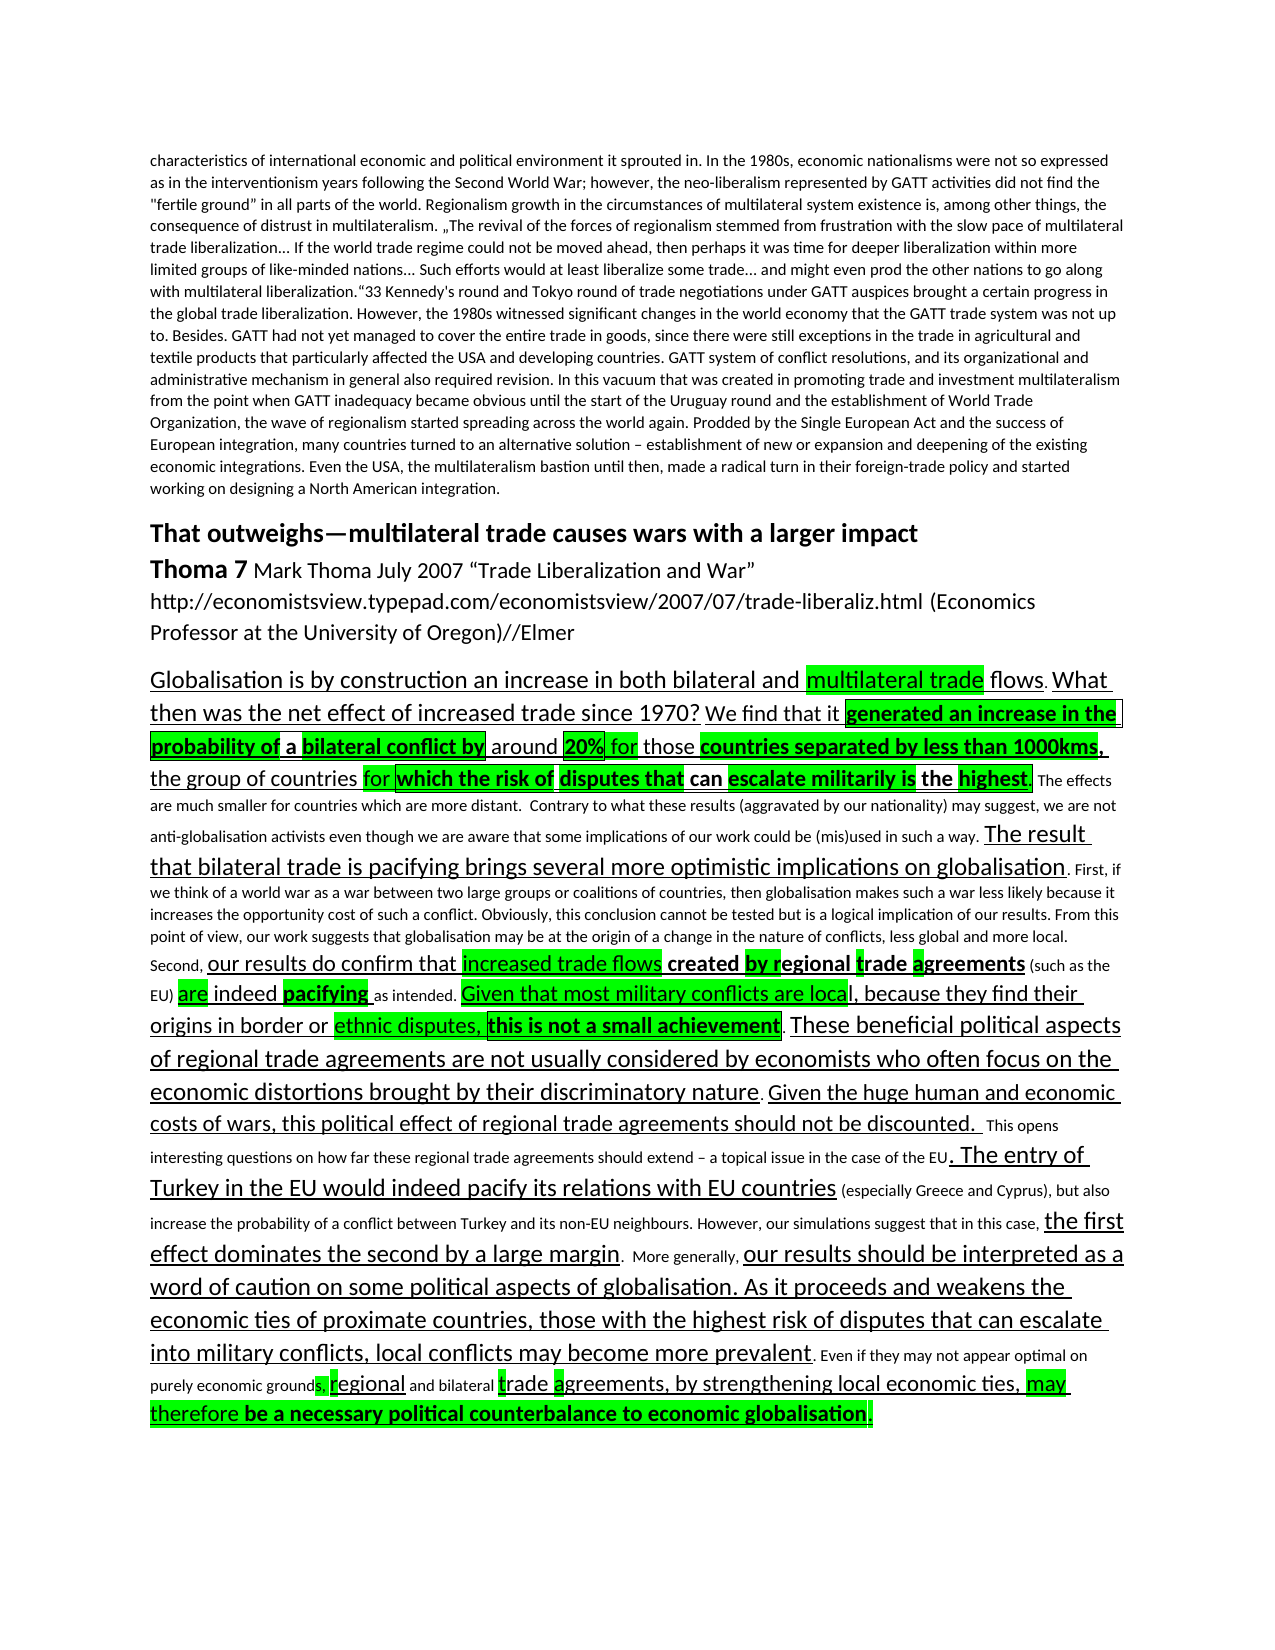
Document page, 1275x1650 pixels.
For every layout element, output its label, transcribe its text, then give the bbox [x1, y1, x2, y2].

text Globalisation is by construction an increase in both bilateral and multilateral trade flows. What then was the net effect of increased trade since 1970? We find that it generated an increase in the probability of a bilateral conflict by around 20% for those countries separated by less than 1000kms, the group of countries for which the risk of disputes that can escalate militarily is the highest. The effects are much smaller for countries which are more distant. Contrary to what these results (aggravated by our nationality) may suggest, we are not anti-globalisation activists even though we are aware that some implications of our work could be (mis)used in such a way. The result that bilateral trade is pacifying brings several more optimistic implications on globalisation. First, if we think of a world war as a war between two large groups or coalitions of countries, then globalisation makes such a war less likely because it increases the opportunity cost of such a conflict. Obviously, this conclusion cannot be tested but is a logical implication of our results. From this point of view, our work suggests that globalisation may be at the origin of a change in the nature of conflicts, less global and more local. Second, our results do confirm that increased trade flows created by regional trade agreements (such as the EU) are indeed pacifying as intended. Given that most military conflicts are local, because they find their origins in border or ethnic disputes, this is not a small achievement. These beneficial political aspects of regional trade agreements are not usually considered by economists who often focus on the economic distortions brought by their discriminatory nature. Given the huge human and economic costs of wars, this political effect of regional trade agreements should not be discounted. This opens interesting questions on how far these regional trade agreements should extend – a topical issue in the case of the EU. The entry of Turkey in the EU would indeed pacify its relations with EU countries (especially Greece and Cyprus), but also increase the probability of a conflict between Turkey and its non-EU neighbours. However, our simulations suggest that in this case, the first effect dominates the second by a large margin. More generally, our results should be interpreted as a word of caution on some political aspects of globalisation. As it proceeds and weakens the economic ties of proximate countries, those with the highest risk of disputes that can escalate into military conflicts, local conflicts may become more prevalent. Even if they may not appear optimal on purely economic grounds, regional and bilateral trade agreements, by strengthening local economic ties, may therefore be a necessary political counterbalance to economic globalisation. [150, 664, 1125, 1428]
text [150, 150, 1125, 498]
subtitle That outweighs—multilateral trade causes wars with a larger impact [150, 517, 1125, 550]
text Thoma 7 Mark Thoma July 2007 “Trade Liberalization and War” http://economistsview.typepad.com/economistsview/2007/07/trade-liberaliz.html (Economics Professor at the University of Oregon)//Elmer [150, 552, 1125, 646]
